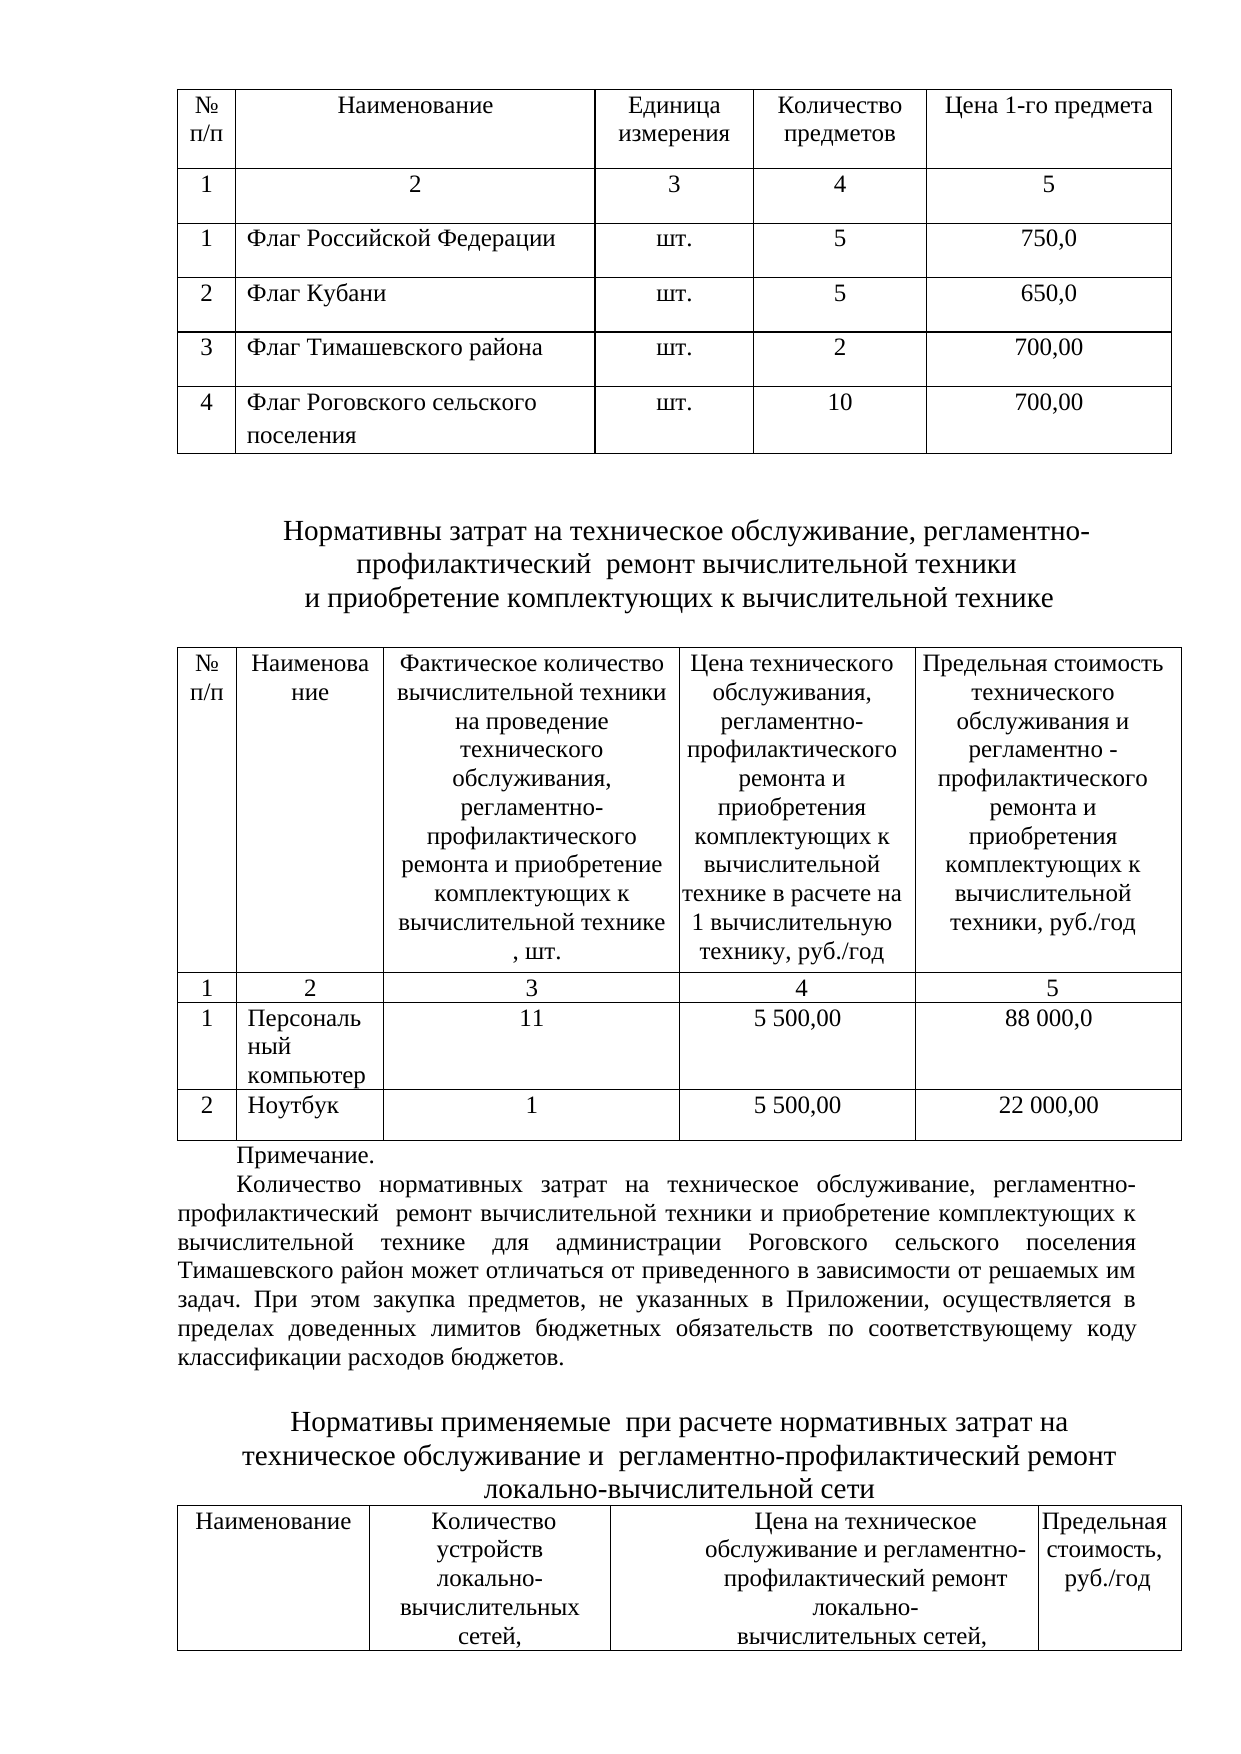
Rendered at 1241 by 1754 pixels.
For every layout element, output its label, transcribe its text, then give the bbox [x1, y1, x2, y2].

table_header Цена технического обслуживания, регламентно-профилактического ремонта и приобретения комплектующих к вычислительной технике в расчете на 1 вычислительную технику, руб./год [680, 648, 915, 972]
table_cell 1 [384, 1090, 679, 1139]
table_cell 2 [237, 973, 383, 1002]
table_header № п/п [178, 90, 235, 168]
table_header Единица измерения [596, 90, 753, 168]
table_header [1039, 1506, 1181, 1649]
table_cell шт. [596, 333, 753, 386]
table_header Цена 1-го предмета [927, 90, 1171, 168]
table_cell Флаг Тимашевского района [236, 333, 594, 386]
table_cell 1 [178, 224, 235, 277]
table_cell 11 [384, 1003, 679, 1089]
table_cell 1 [178, 973, 236, 1002]
table_cell 3 [178, 333, 235, 386]
table_cell 5 500,00 [680, 1090, 915, 1139]
table_header Наименование [236, 90, 594, 168]
table_cell 2 [236, 169, 594, 222]
table_cell 700,00 [927, 333, 1171, 386]
table_cell Персональный компьютер [237, 1003, 383, 1089]
table_header Фактическое количество вычислительной техники на проведение технического обслуживания, регламентно-профилактического ремонта и приобретение комплектующих к вычислительной технике , шт. [384, 648, 679, 972]
table_cell 1 [178, 1003, 236, 1089]
table_cell 750,0 [927, 224, 1171, 277]
table_cell 1 [178, 169, 235, 222]
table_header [370, 1506, 610, 1649]
table_cell 5 [754, 278, 926, 331]
table_cell 2 [754, 333, 926, 386]
table_header Наименование [178, 1506, 369, 1649]
table_cell 10 [754, 387, 926, 453]
table_cell 5 [916, 973, 1181, 1002]
table_cell 4 [754, 169, 926, 222]
table_cell Ноутбук [237, 1090, 383, 1139]
table_cell шт. [596, 224, 753, 277]
text Нормативны затрат на техническое обслуживание, регламентно-профилактический ремонт вычислительной техники [236, 513, 1137, 580]
table_header Предельная стоимость технического обслуживания и регламентно - профилактического ремонта и приобретения комплектующих к вычислительной техники, руб./год [916, 648, 1181, 972]
table_cell 2 [178, 278, 235, 331]
text и приобретение комплектующих к вычислительной технике [177, 580, 1181, 614]
table_header Наименование [237, 648, 383, 972]
table_header Количество предметов [754, 90, 926, 168]
table_cell 2 [178, 1090, 236, 1139]
table_cell шт. [596, 387, 753, 453]
table_cell 3 [384, 973, 679, 1002]
table_cell 650,0 [927, 278, 1171, 331]
table_cell 5 [927, 169, 1171, 222]
table_header № п/п [178, 648, 236, 972]
table_cell 3 [596, 169, 753, 222]
table_cell 700,00 [927, 387, 1171, 453]
table_cell 5 [754, 224, 926, 277]
table_cell 4 [178, 387, 235, 453]
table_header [611, 1506, 1038, 1649]
table_cell Флаг Кубани [236, 278, 594, 331]
table_cell Флаг Российской Федерации [236, 224, 594, 277]
text Примечание. [177, 1141, 1181, 1169]
table_cell 88 000,0 [916, 1003, 1181, 1089]
table_cell 4 [680, 973, 915, 1002]
table_cell Флаг Роговского сельского поселения [236, 387, 594, 453]
table_cell 22 000,00 [916, 1090, 1181, 1139]
table_cell шт. [596, 278, 753, 331]
table_cell 5 500,00 [680, 1003, 915, 1089]
text Количество нормативных затрат на техническое обслуживание, регламентно-профилактический ремонт вычислительной техники и приобретение комплектующих к вычислительной технике для администрации Роговского сельского поселения Тимашевского район может отличаться от приведенного в зависимости от решаемых им задач. При этом закупка предметов, не указанных в Приложении, осуществляется в пределах доведенных лимитов бюджетных обязательств по соответствующему коду классификации расходов бюджетов. [177, 1169, 1137, 1371]
text Нормативы применяемые при расчете нормативных затрат на техническое обслуживание и регламентно-профилактический ремонт локально-вычислительной сети [236, 1404, 1122, 1505]
